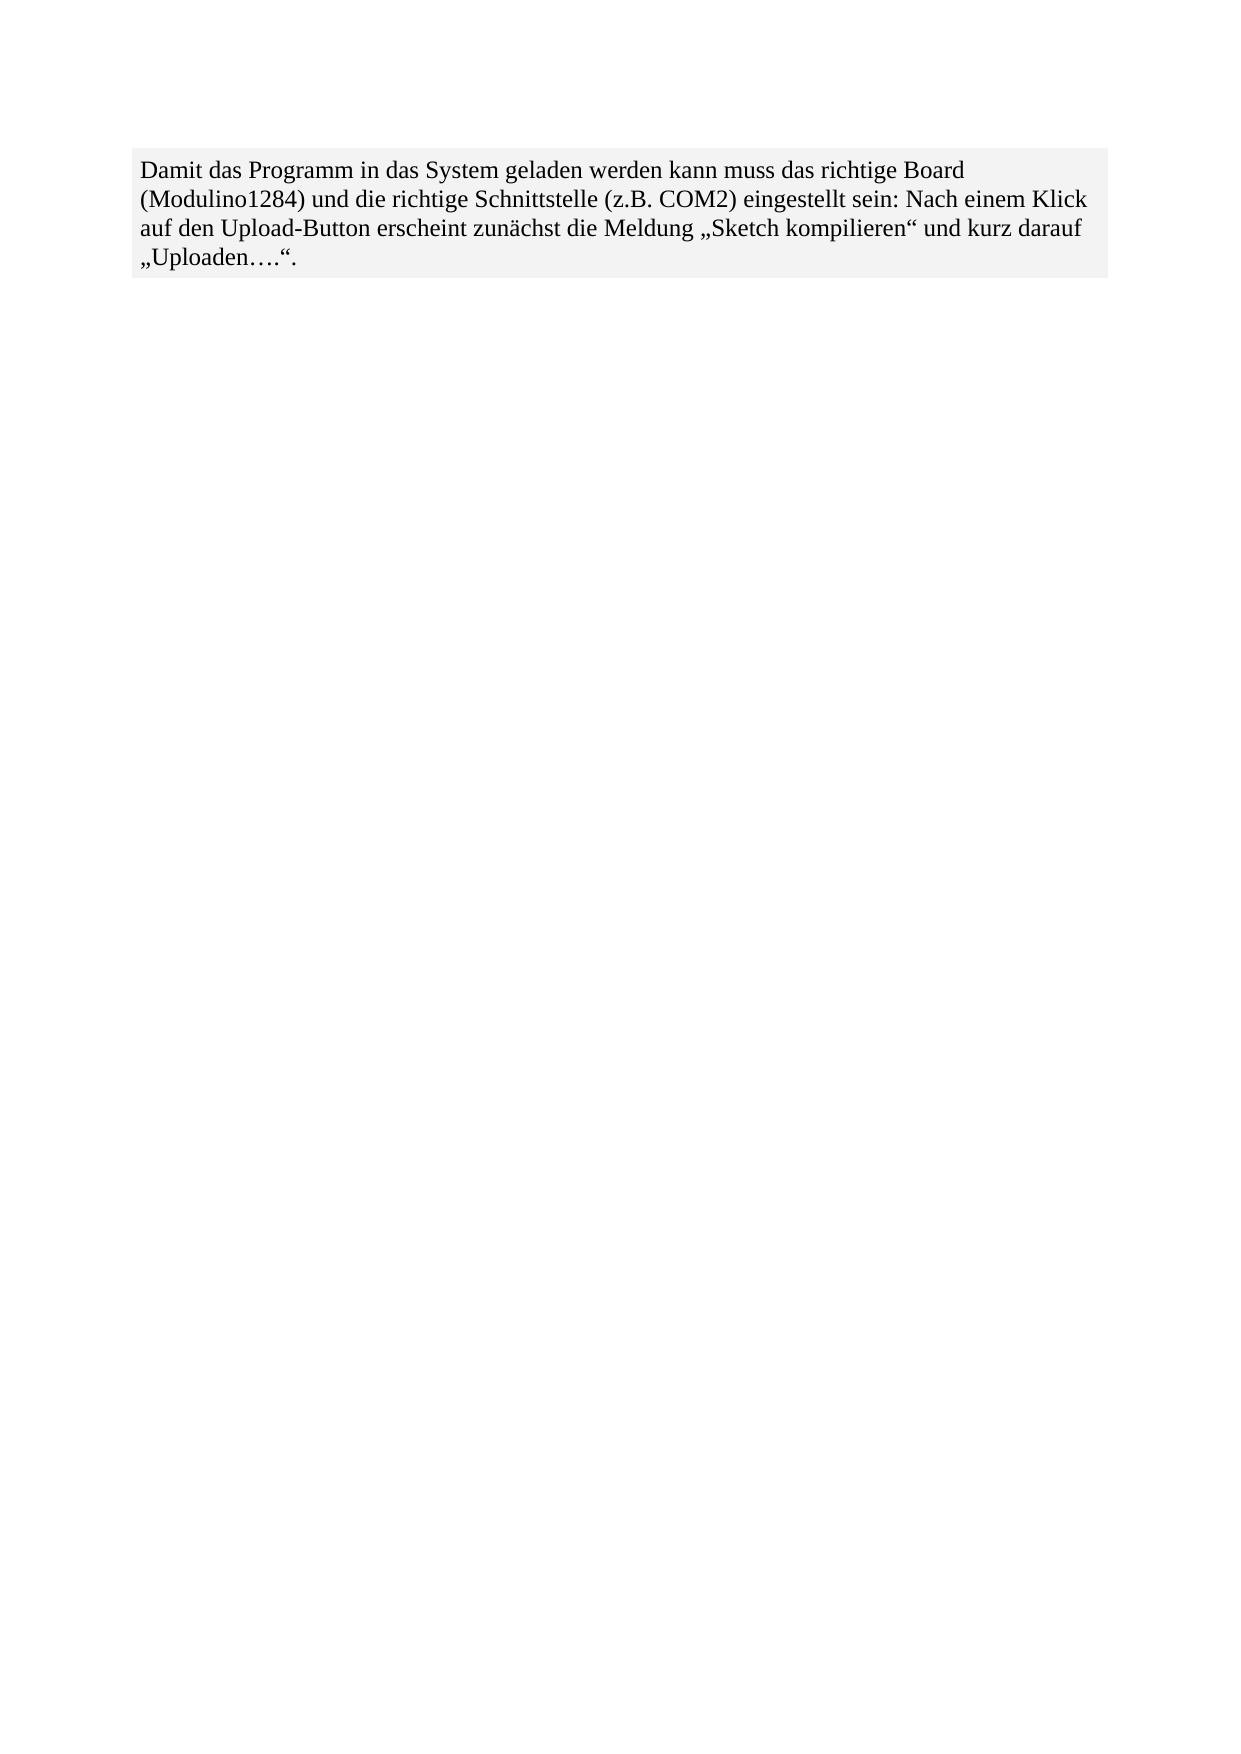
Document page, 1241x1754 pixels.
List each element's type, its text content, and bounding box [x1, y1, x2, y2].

table_header Damit das Programm in das System geladen werden kann muss das richtige Board (Modulino1284) und die richtige Schnittstelle (z.B. COM2) eingestellt sein: Nach einem Klick auf den Upload-Button erscheint zunächst die Meldung „Sketch kompilieren“ und kurz darauf „Uploaden….“. [132, 148, 1108, 278]
